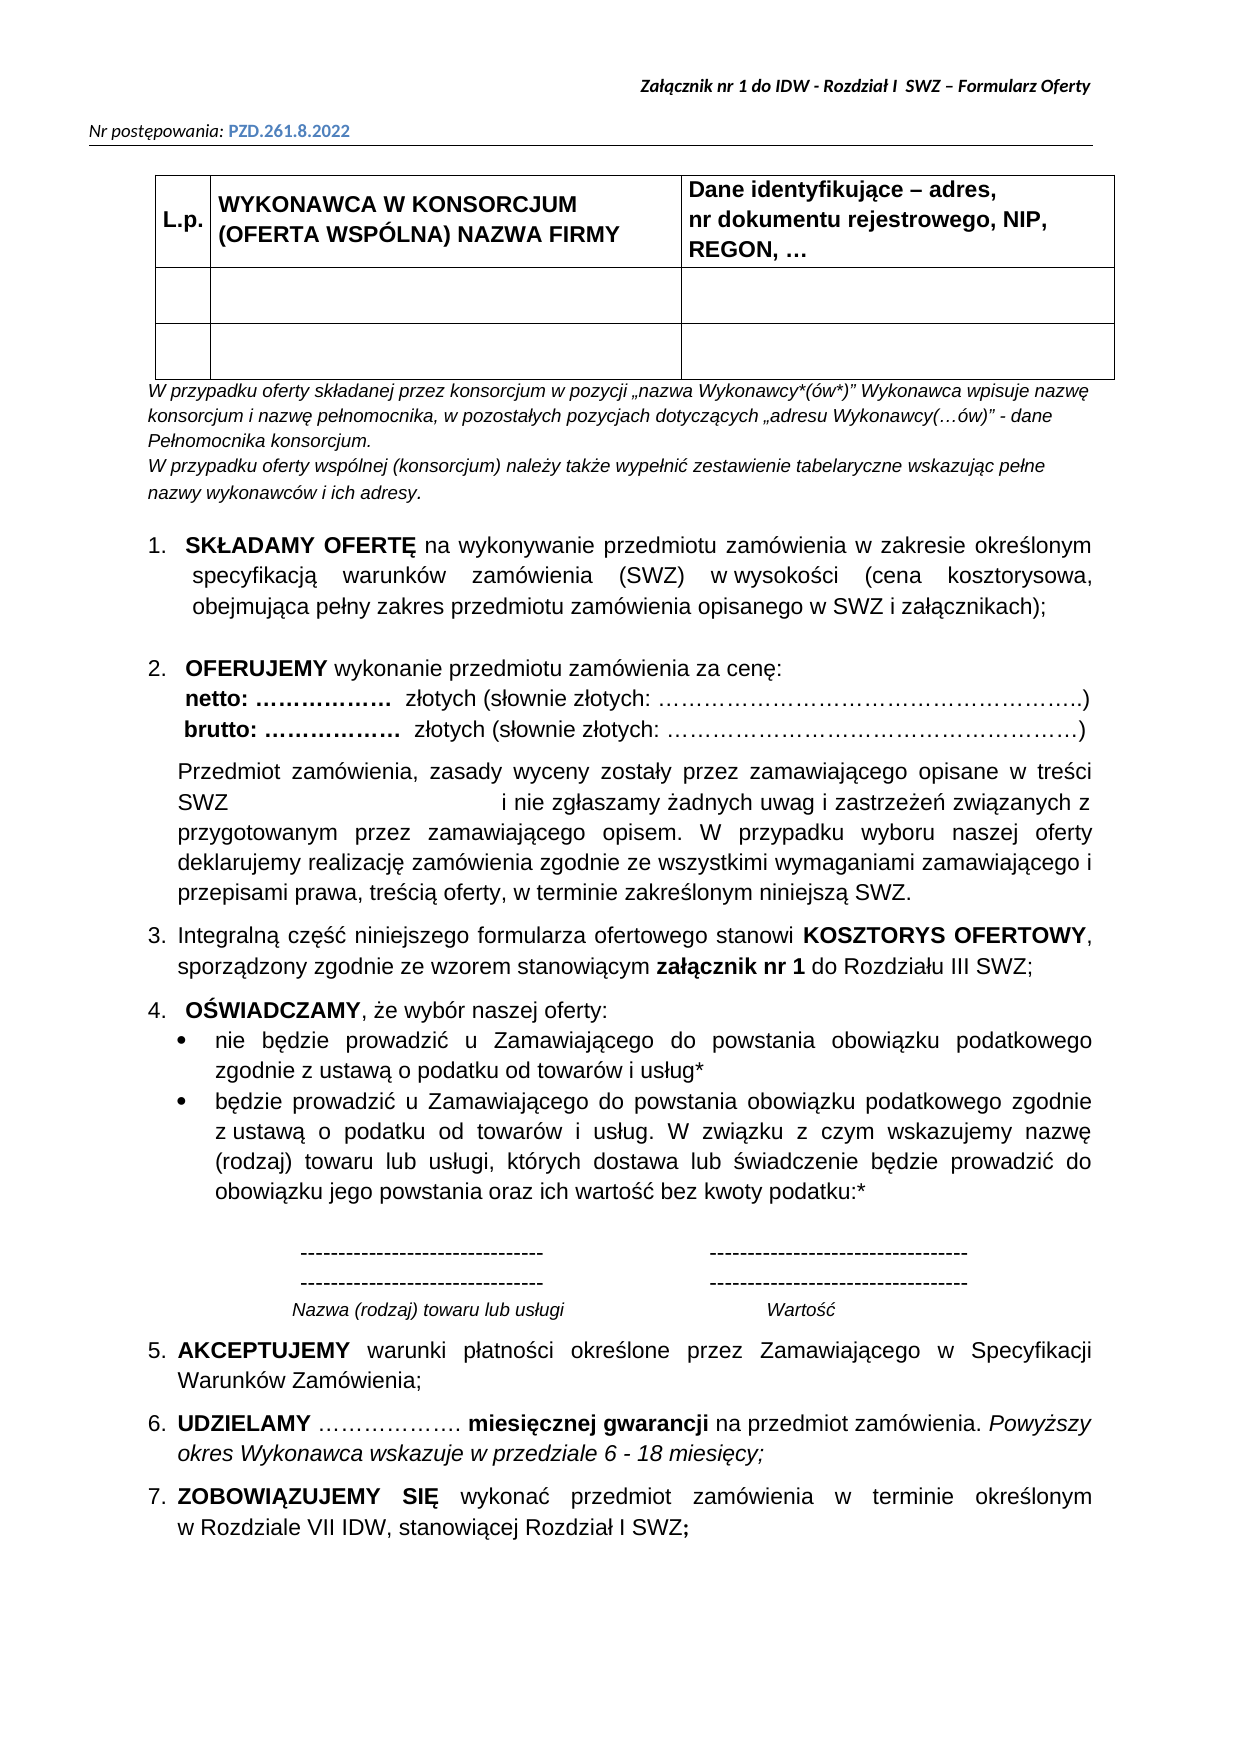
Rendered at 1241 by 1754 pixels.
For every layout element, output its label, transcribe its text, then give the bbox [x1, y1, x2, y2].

text W przypadku oferty wspólnej (konsorcjum) należy także wypełnić zestawienie tabelaryczne wskazując pełne nazwy wykonawców i ich adresy. [148, 455, 1093, 504]
list SKŁADAMY OFERTĘ na wykonywanie przedmiotu zamówienia w zakresie określonym specyfikacją warunków zamówienia (SWZ) w wysokości (cena kosztorysowa, obejmująca pełny zakres przedmiotu zamówienia opisanego w SWZ i załącznikach); [148, 532, 1093, 619]
text Nazwa (rodzaj) towaru lub usługi Wartość [177, 1299, 1093, 1321]
text -------------------------------- ---------------------------------- [177, 1269, 1093, 1295]
list nie będzie prowadzić u Zamawiającego do powstania obowiązku podatkowego zgodnie z ustawą o podatku od towarów i usług* [177, 1027, 1093, 1084]
text -------------------------------- ---------------------------------- [177, 1239, 1093, 1265]
text W przypadku oferty składanej przez konsorcjum w pozycji „nazwa Wykonawcy*(ów*)” Wykonawca wpisuje nazwę konsorcjum i nazwę pełnomocnika, w pozostałych pozycjach dotyczących „adresu Wykonawcy(…ów)” - dane Pełnomocnika konsorcjum. [148, 380, 1093, 451]
list ZOBOWIĄZUJEMY SIĘ wykonać przedmiot zamówienia w terminie określonym w Rozdziale VII IDW, stanowiącej Rozdział I SWZ; [148, 1483, 1093, 1541]
table_header Dane identyfikujące – adres, nr dokumentu rejestrowego, NIP, REGON, … [682, 176, 1114, 267]
table_cell [211, 324, 681, 379]
text Przedmiot zamówienia, zasady wyceny zostały przez zamawiającego opisane w treści SWZ i nie zgłaszamy żadnych uwag i zastrzeżeń związanych z przygotowanym przez zamawiającego opisem. W przypadku wyboru naszej oferty deklarujemy realizację zamówienia zgodnie ze wszystkimi wymaganiami zamawiającego i przepisami prawa, treścią oferty, w terminie zakreślonym niniejszą SWZ. [177, 758, 1093, 905]
list będzie prowadzić u Zamawiającego do powstania obowiązku podatkowego zgodnie z ustawą o podatku od towarów i usług. W związku z czym wskazujemy nazwę (rodzaj) towaru lub usługi, których dostawa lub świadczenie będzie prowadzić do obowiązku jego powstania oraz ich wartość bez kwoty podatku:* [177, 1088, 1093, 1204]
list Integralną część niniejszego formularza ofertowego stanowi KOSZTORYS OFERTOWY, sporządzony zgodnie ze wzorem stanowiącym załącznik nr 1 do Rozdziału III SWZ; [148, 922, 1093, 980]
table_cell [211, 268, 681, 322]
list AKCEPTUJEMY warunki płatności określone przez Zamawiającego w Specyfikacji Warunków Zamówienia; [148, 1337, 1093, 1393]
text brutto: ……………… złotych (słownie złotych: ………………………………………………) [177, 716, 1093, 742]
table_cell [156, 324, 210, 379]
table_cell [682, 324, 1114, 379]
table_cell [156, 268, 210, 322]
list OŚWIADCZAMY, że wybór naszej oferty: [148, 997, 1093, 1023]
text netto: ……………… złotych (słownie złotych: ………………………………………………..) [148, 685, 1093, 712]
table_cell [682, 268, 1114, 322]
list UDZIELAMY ………………. miesięcznej gwarancji na przedmiot zamówienia. Powyższy okres Wykonawca wskazuje w przedziale 6 - 18 miesięcy; [148, 1410, 1093, 1466]
table_header L.p. [156, 176, 210, 267]
table_header WYKONAWCA W KONSORCJUM (OFERTA WSPÓLNA) NAZWA FIRMY [211, 176, 681, 267]
list OFERUJEMY wykonanie przedmiotu zamówienia za cenę: [148, 655, 1093, 681]
